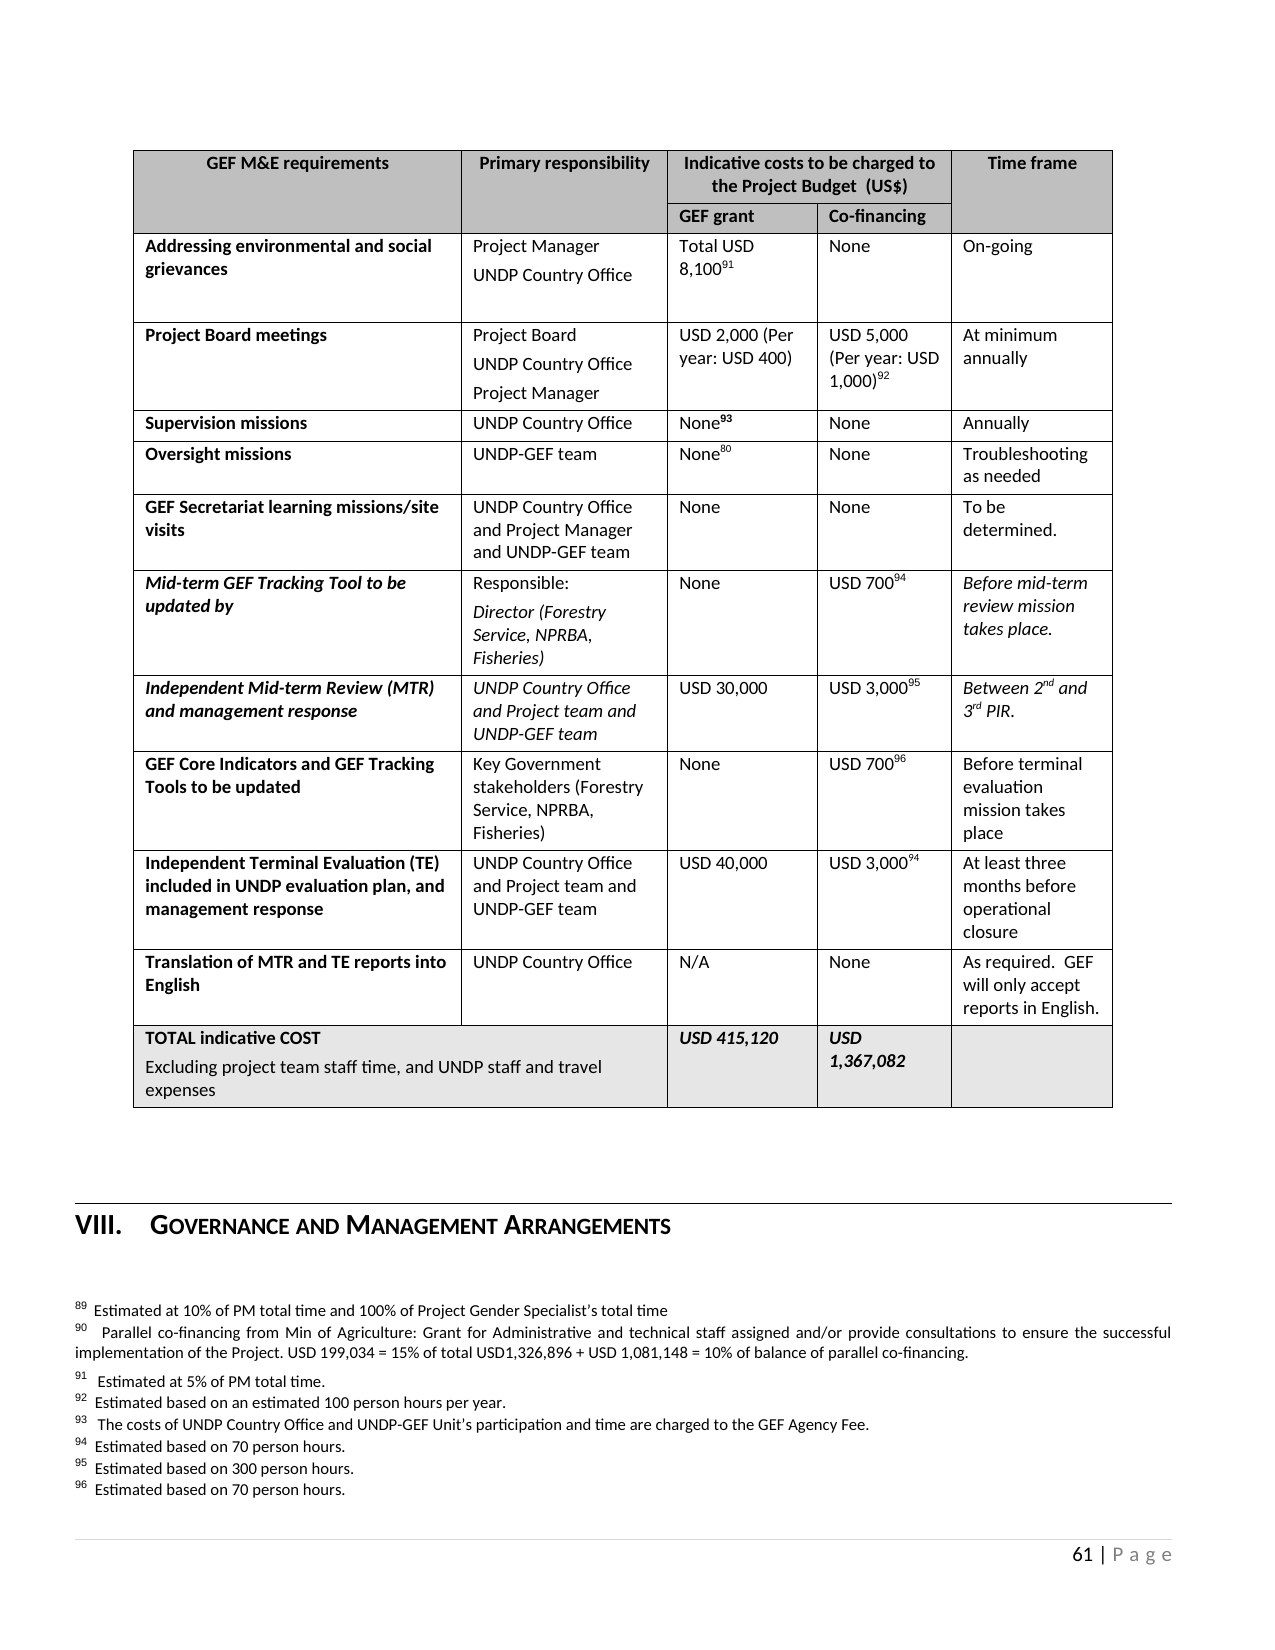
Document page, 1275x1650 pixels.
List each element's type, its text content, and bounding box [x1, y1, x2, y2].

table_cell UNDP Country Office and Project team and UNDP-GEF team [462, 676, 667, 751]
table_cell TOTAL indicative COST Excluding project team staff time, and UNDP staff and travel expenses [134, 1026, 667, 1107]
table_cell None [818, 411, 951, 441]
table_cell GEF Core Indicators and GEF Tracking Tools to be updated [134, 752, 461, 850]
table_cell Oversight missions [134, 442, 461, 494]
table_cell Before mid-term review mission takes place. [952, 571, 1112, 675]
table_cell Supervision missions [134, 411, 461, 441]
table_cell At minimum annually [952, 323, 1112, 410]
table_cell None [818, 442, 951, 494]
table_cell As required. GEF will only accept reports in English. [952, 950, 1112, 1025]
table_cell Independent Mid-term Review (MTR) and management response [134, 676, 461, 751]
table_header GEF M&E requirements [134, 151, 461, 233]
table_cell USD 40,000 [668, 851, 817, 949]
table_cell None [818, 495, 951, 570]
table_cell None [668, 571, 817, 675]
table_cell GEF grant [668, 204, 817, 233]
table_cell Between 2nd and 3rd PIR. [952, 676, 1112, 751]
subtitle Governance and Management Arrangements [75, 1204, 1172, 1242]
table_cell Key Government stakeholders (Forestry Service, NPRBA, Fisheries) [462, 752, 667, 850]
table_cell None80 [668, 442, 817, 494]
table_cell Total USD 8,100 [668, 234, 817, 322]
table_cell Troubleshooting as needed [952, 442, 1112, 494]
table_cell Addressing environmental and social grievances [134, 234, 461, 322]
table_cell USD 5,000 (Per year: USD 1,000) [818, 323, 951, 410]
table_cell USD 3,00094 [818, 851, 951, 949]
table_cell USD 700 [818, 571, 951, 675]
table_cell Project Board meetings [134, 323, 461, 410]
table_cell Translation of MTR and TE reports into English [134, 950, 461, 1025]
table_cell None [668, 411, 817, 441]
table_cell USD 415,120 [668, 1026, 817, 1107]
table_cell None [668, 752, 817, 850]
table_cell Co-financing [818, 204, 951, 233]
table_cell None [818, 234, 951, 322]
table_header Time frame [952, 151, 1112, 233]
table_cell USD 700 [818, 752, 951, 850]
table_cell Independent Terminal Evaluation (TE) included in UNDP evaluation plan, and management response [134, 851, 461, 949]
table_header Indicative costs to be charged to the Project Budget (US$) [668, 151, 951, 203]
table_cell USD 1,367,082 [818, 1026, 951, 1107]
table_cell GEF Secretariat learning missions/site visits [134, 495, 461, 570]
table_cell UNDP Country Office [462, 411, 667, 441]
table_cell N/A [668, 950, 817, 1025]
table_cell USD 30,000 [668, 676, 817, 751]
table_cell UNDP Country Office and Project team and UNDP-GEF team [462, 851, 667, 949]
table_cell USD 3,000 [818, 676, 951, 751]
table_cell To be determined. [952, 495, 1112, 570]
table_cell Responsible: Director (Forestry Service, NPRBA, Fisheries) [462, 571, 667, 675]
table_cell Mid-term GEF Tracking Tool to be updated by [134, 571, 461, 675]
table_cell None [668, 495, 817, 570]
table_cell Project Board UNDP Country Office Project Manager [462, 323, 667, 410]
table_cell Annually [952, 411, 1112, 441]
table_cell [952, 1026, 1112, 1107]
table_cell On-going [952, 234, 1112, 322]
table_cell Project Manager UNDP Country Office [462, 234, 667, 322]
table_cell UNDP-GEF team [462, 442, 667, 494]
table_cell UNDP Country Office and Project Manager and UNDP-GEF team [462, 495, 667, 570]
table_cell At least three months before operational closure [952, 851, 1112, 949]
table_header Primary responsibility [462, 151, 667, 233]
table_cell USD 2,000 (Per year: USD 400) [668, 323, 817, 410]
table_cell None [818, 950, 951, 1025]
table_cell UNDP Country Office [462, 950, 667, 1025]
table_cell Before terminal evaluation mission takes place [952, 752, 1112, 850]
